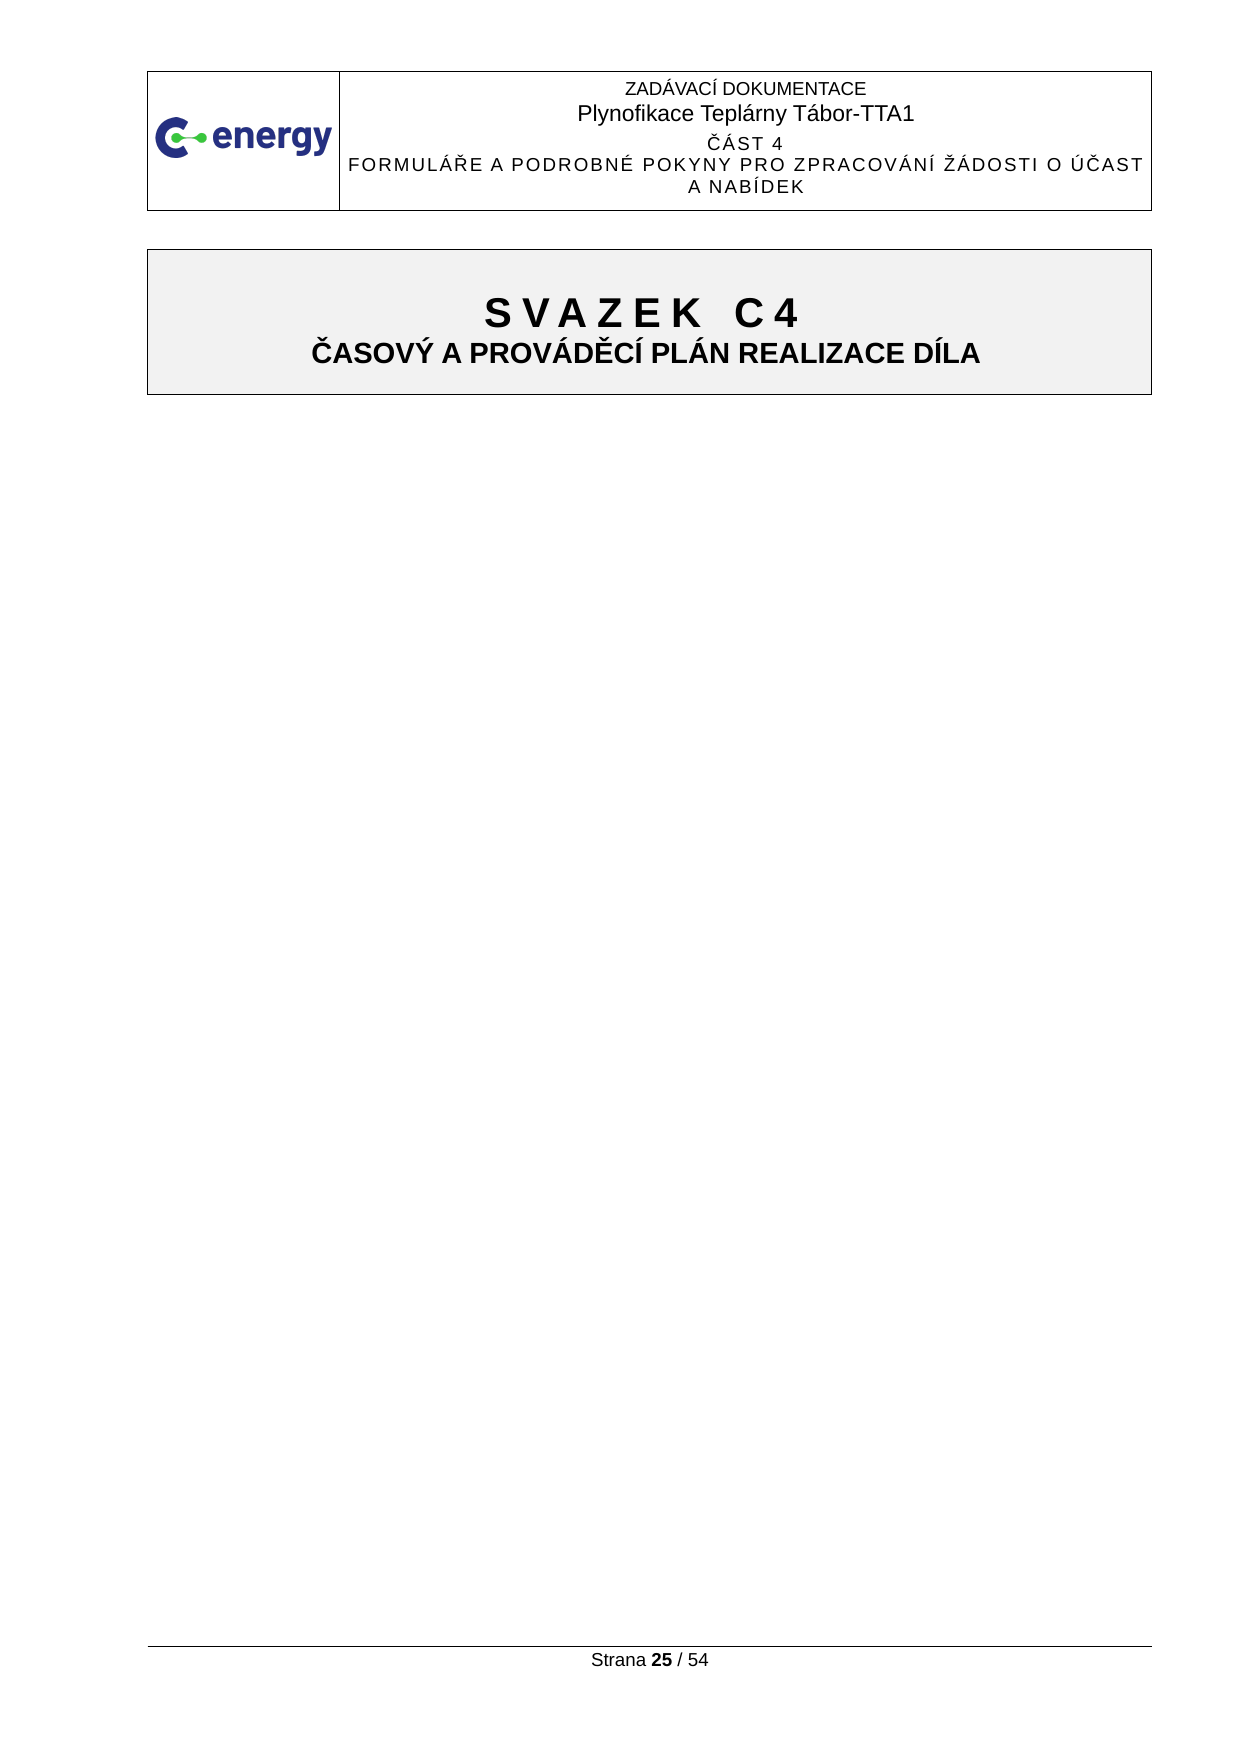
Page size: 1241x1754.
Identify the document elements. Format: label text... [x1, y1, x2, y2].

table_header Svazek C4 Časový a prováděcí plán realizace díla [148, 250, 1151, 394]
picture [155, 117, 332, 158]
